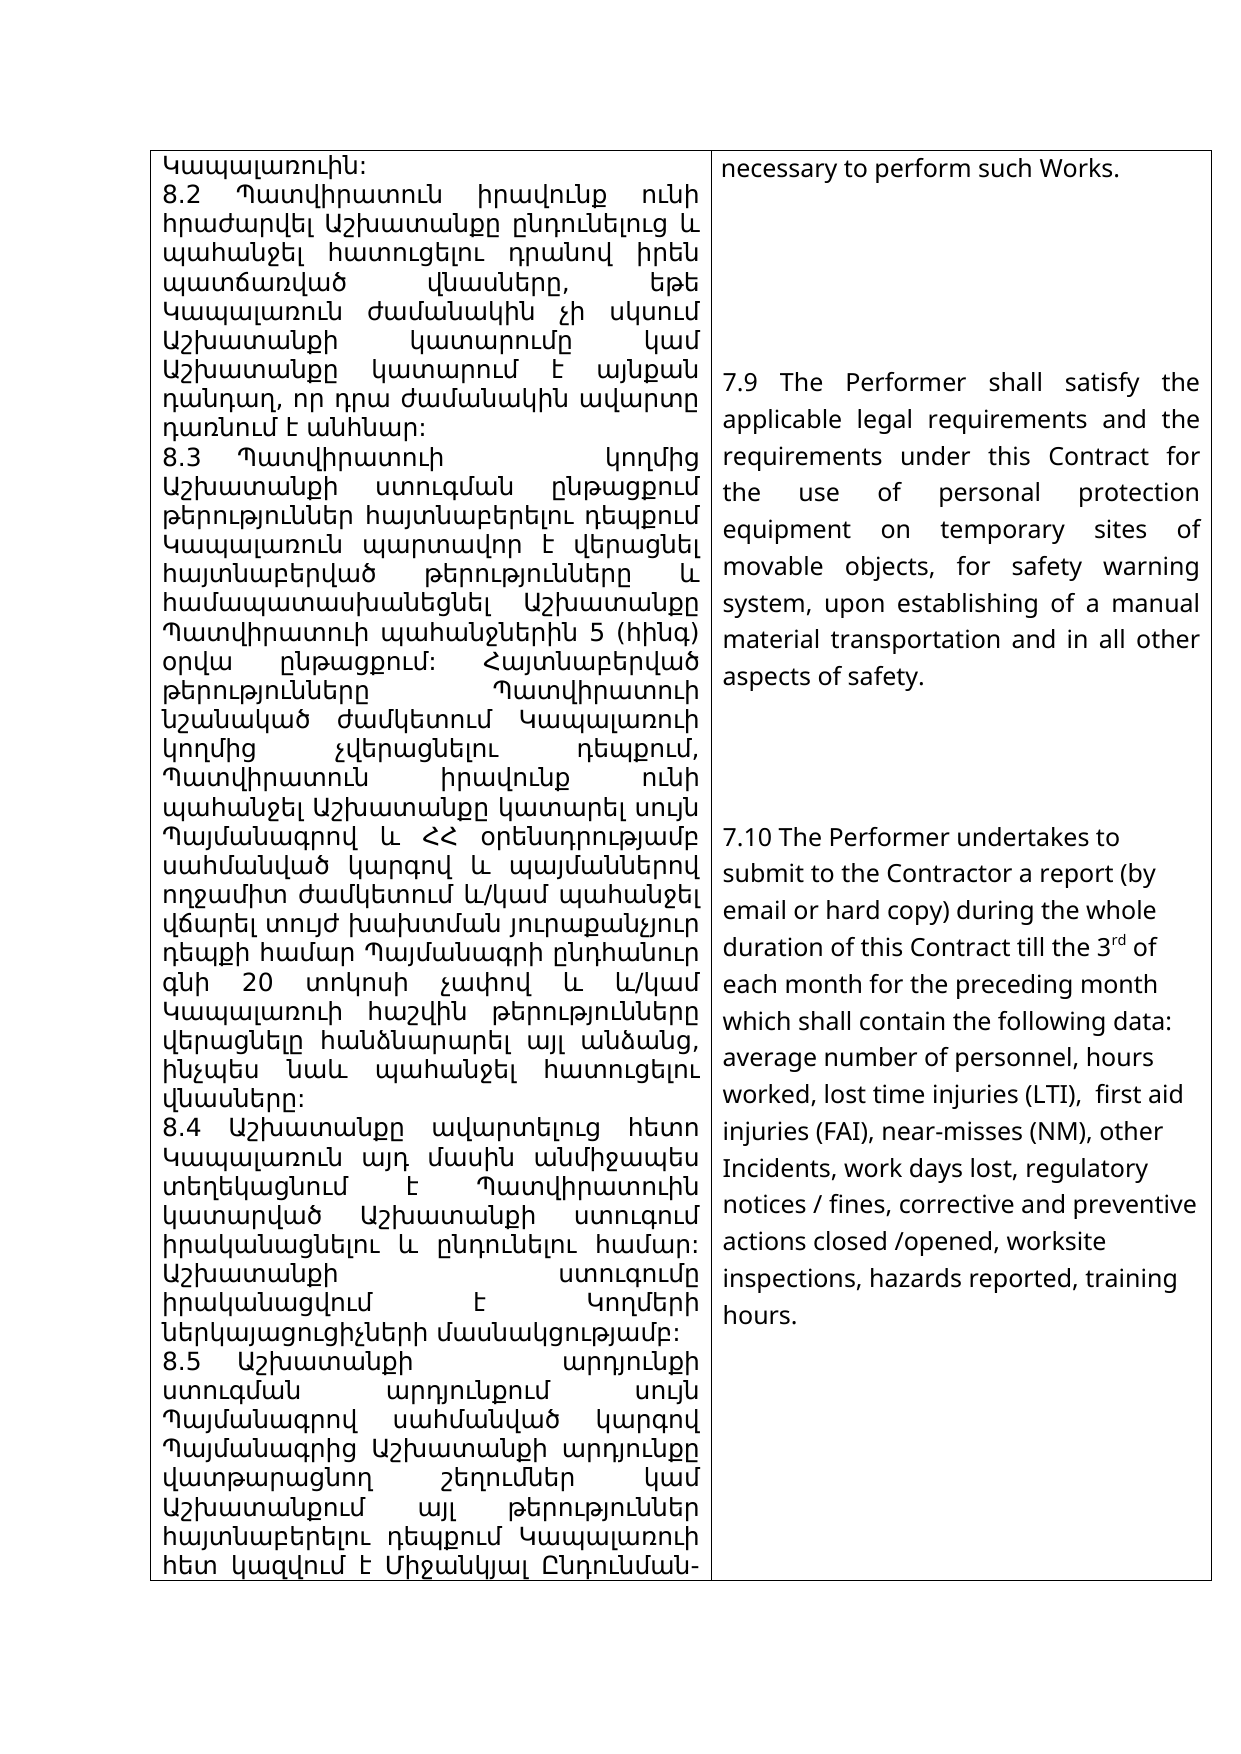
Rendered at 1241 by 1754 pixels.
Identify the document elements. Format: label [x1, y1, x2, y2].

table_header [712, 151, 1211, 1580]
table_header [151, 151, 711, 1580]
